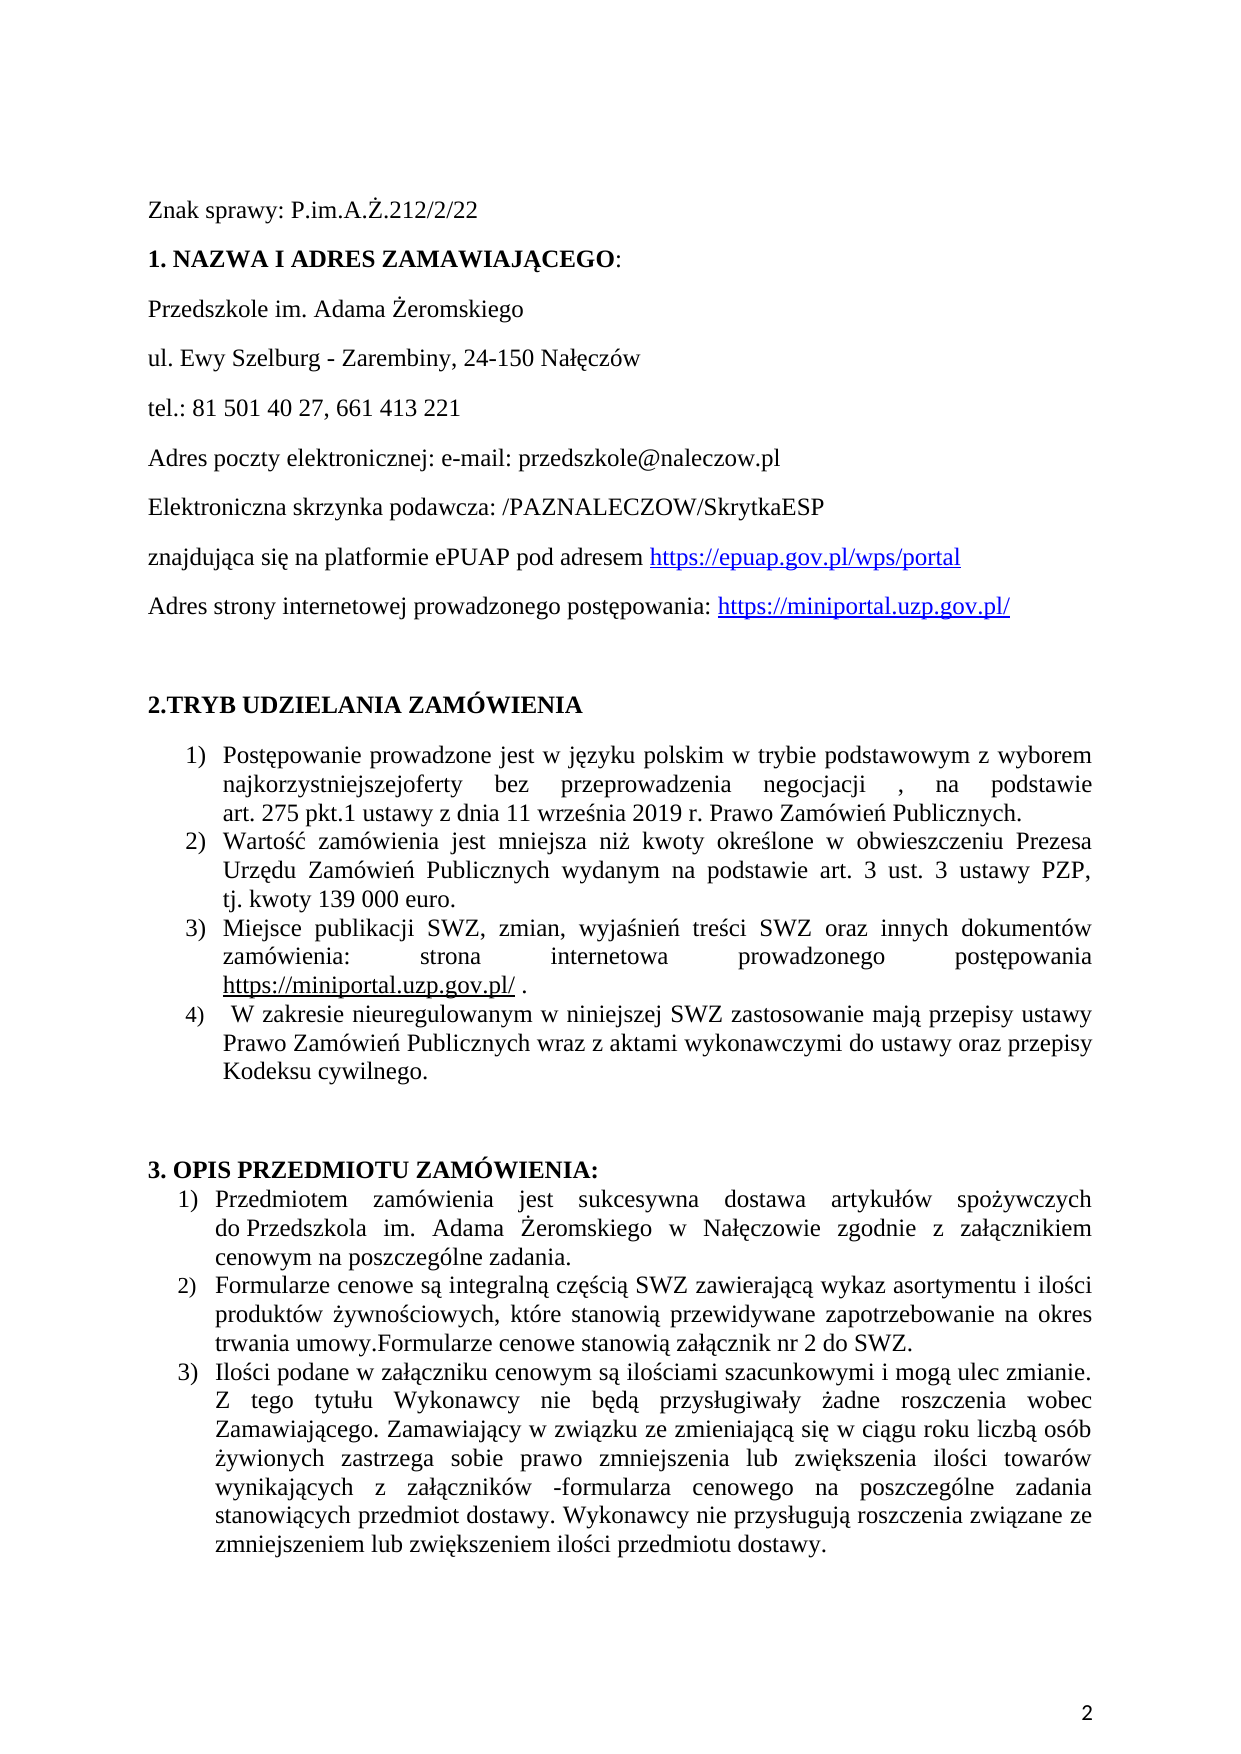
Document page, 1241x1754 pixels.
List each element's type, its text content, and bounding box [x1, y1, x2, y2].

text Znak sprawy: P.im.A.Ż.212/2/22 [148, 195, 1093, 223]
list Formularze cenowe są integralną częścią SWZ zawierającą wykaz asortymentu i ilości produktów żywnościowych, które stanowią przewidywane zapotrzebowanie na okres trwania umowy.Formularze cenowe stanowią załącznik nr 2 do SWZ. [177, 1271, 1093, 1357]
text 1. NAZWA I ADRES ZAMAWIAJĄCEGO: [148, 244, 1093, 273]
text ul. Ewy Szelburg - Zarembiny, 24-150 Nałęczów [148, 343, 1093, 372]
text tel.: 81 501 40 27, 661 413 221 [148, 393, 1093, 422]
text 3. OPIS PRZEDMIOTU ZAMÓWIENIA: [148, 1156, 1093, 1184]
list Przedmiotem zamówienia jest sukcesywna dostawa artykułów spożywczych do Przedszkola im. Adama Żeromskiego w Nałęczowie zgodnie z załącznikiem cenowym na poszczególne zadania. [177, 1184, 1093, 1271]
text Przedszkole im. Adama Żeromskiego [148, 294, 1093, 323]
text znajdująca się na platformie ePUAP pod adresem https://epuap.gov.pl/wps/portal [148, 542, 1093, 571]
list Wartość zamówienia jest mniejsza niż kwoty określone w obwieszczeniu Prezesa Urzędu Zamówień Publicznych wydanym na podstawie art. 3 ust. 3 ustawy PZP, tj. kwoty 139 000 euro. [185, 826, 1093, 913]
text Adres poczty elektronicznej: e-mail: przedszkole@naleczow.pl [148, 443, 1093, 471]
text Elektroniczna skrzynka podawcza: /PAZNALECZOW/SkrytkaESP [148, 492, 1093, 521]
list Postępowanie prowadzone jest w języku polskim w trybie podstawowym z wyborem najkorzystniejszejoferty bez przeprowadzenia negocjacji , na podstawie art. 275 pkt.1 ustawy z dnia 11 września 2019 r. Prawo Zamówień Publicznych. [185, 740, 1093, 826]
text 2.TRYB UDZIELANIA ZAMÓWIENIA [148, 691, 1093, 719]
list W zakresie nieuregulowanym w niniejszej SWZ zastosowanie mają przepisy ustawy Prawo Zamówień Publicznych wraz z aktami wykonawczymi do ustawy oraz przepisy Kodeksu cywilnego. [185, 999, 1093, 1085]
list Ilości podane w załączniku cenowym są ilościami szacunkowymi i mogą ulec zmianie. Z tego tytułu Wykonawcy nie będą przysługiwały żadne roszczenia wobec Zamawiającego. Zamawiający w związku ze zmieniającą się w ciągu roku liczbą osób żywionych zastrzega sobie prawo zmniejszenia lub zwiększenia ilości towarów wynikających z załączników -formularza cenowego na poszczególne zadania stanowiących przedmiot dostawy. Wykonawcy nie przysługują roszczenia związane ze zmniejszeniem lub zwiększeniem ilości przedmiotu dostawy. [177, 1357, 1093, 1558]
list Miejsce publikacji SWZ, zmian, wyjaśnień treści SWZ oraz innych dokumentów zamówienia: strona internetowa prowadzonego postępowania https://miniportal.uzp.gov.pl/ . [185, 913, 1093, 999]
text Adres strony internetowej prowadzonego postępowania: https://miniportal.uzp.gov.pl/ [148, 591, 1093, 620]
